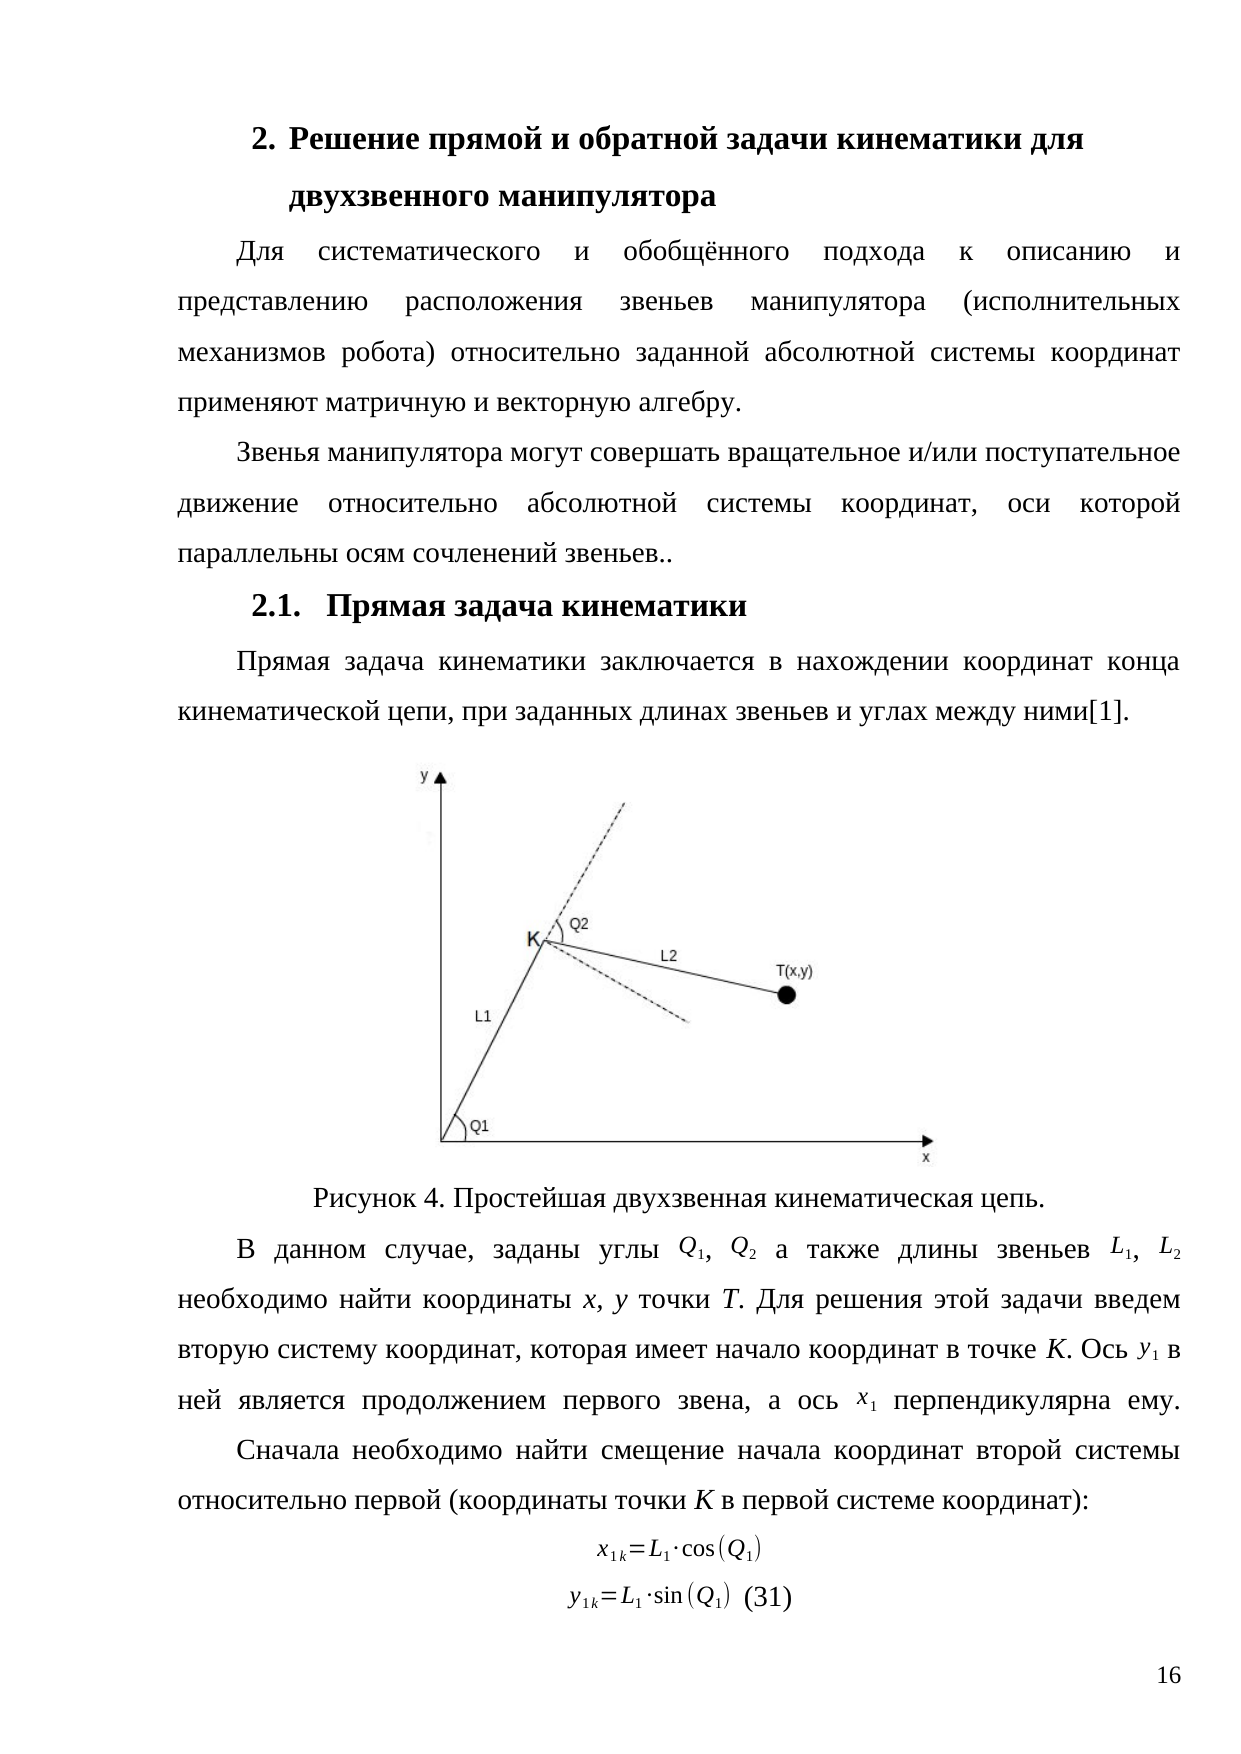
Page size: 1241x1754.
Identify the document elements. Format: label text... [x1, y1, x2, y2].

text (31) [177, 1579, 1181, 1613]
list Прямая задача кинематики [251, 585, 1181, 624]
text Прямая задача кинематики заключается в нахождении координат конца кинематической цепи, при заданных длинах звеньев и углах между ними[1]. [177, 643, 1181, 727]
text Рисунок 4. Простейшая двухзвенная кинематическая цепь. [177, 1181, 1181, 1214]
list Решение прямой и обратной задачи кинематики для двухзвенного манипулятора [251, 118, 1181, 214]
picture [406, 743, 952, 1167]
text Звенья манипулятора могут совершать вращательное и/или поступательное движение относительно абсолютной системы координат, оси которой параллельны осям сочленений звеньев.. [177, 434, 1181, 568]
text В данном случае, заданы углы , а также длины звеньев , необходимо найти координаты x, y точки T. Для решения этой задачи введем вторую систему координат, которая имеет начало координат в точке K. Ось в ней является продолжением первого звена, а ось перпендикулярна ему. Сначала необходимо найти смещение начала координат второй системы относительно первой (координаты точки K в первой системе координат): [177, 1231, 1181, 1516]
text Для систематического и обобщённого подхода к описанию и представлению расположения звеньев манипулятора (исполнительных механизмов робота) относительно заданной абсолютной системы координат применяют матричную и векторную алгебру. [177, 233, 1181, 418]
